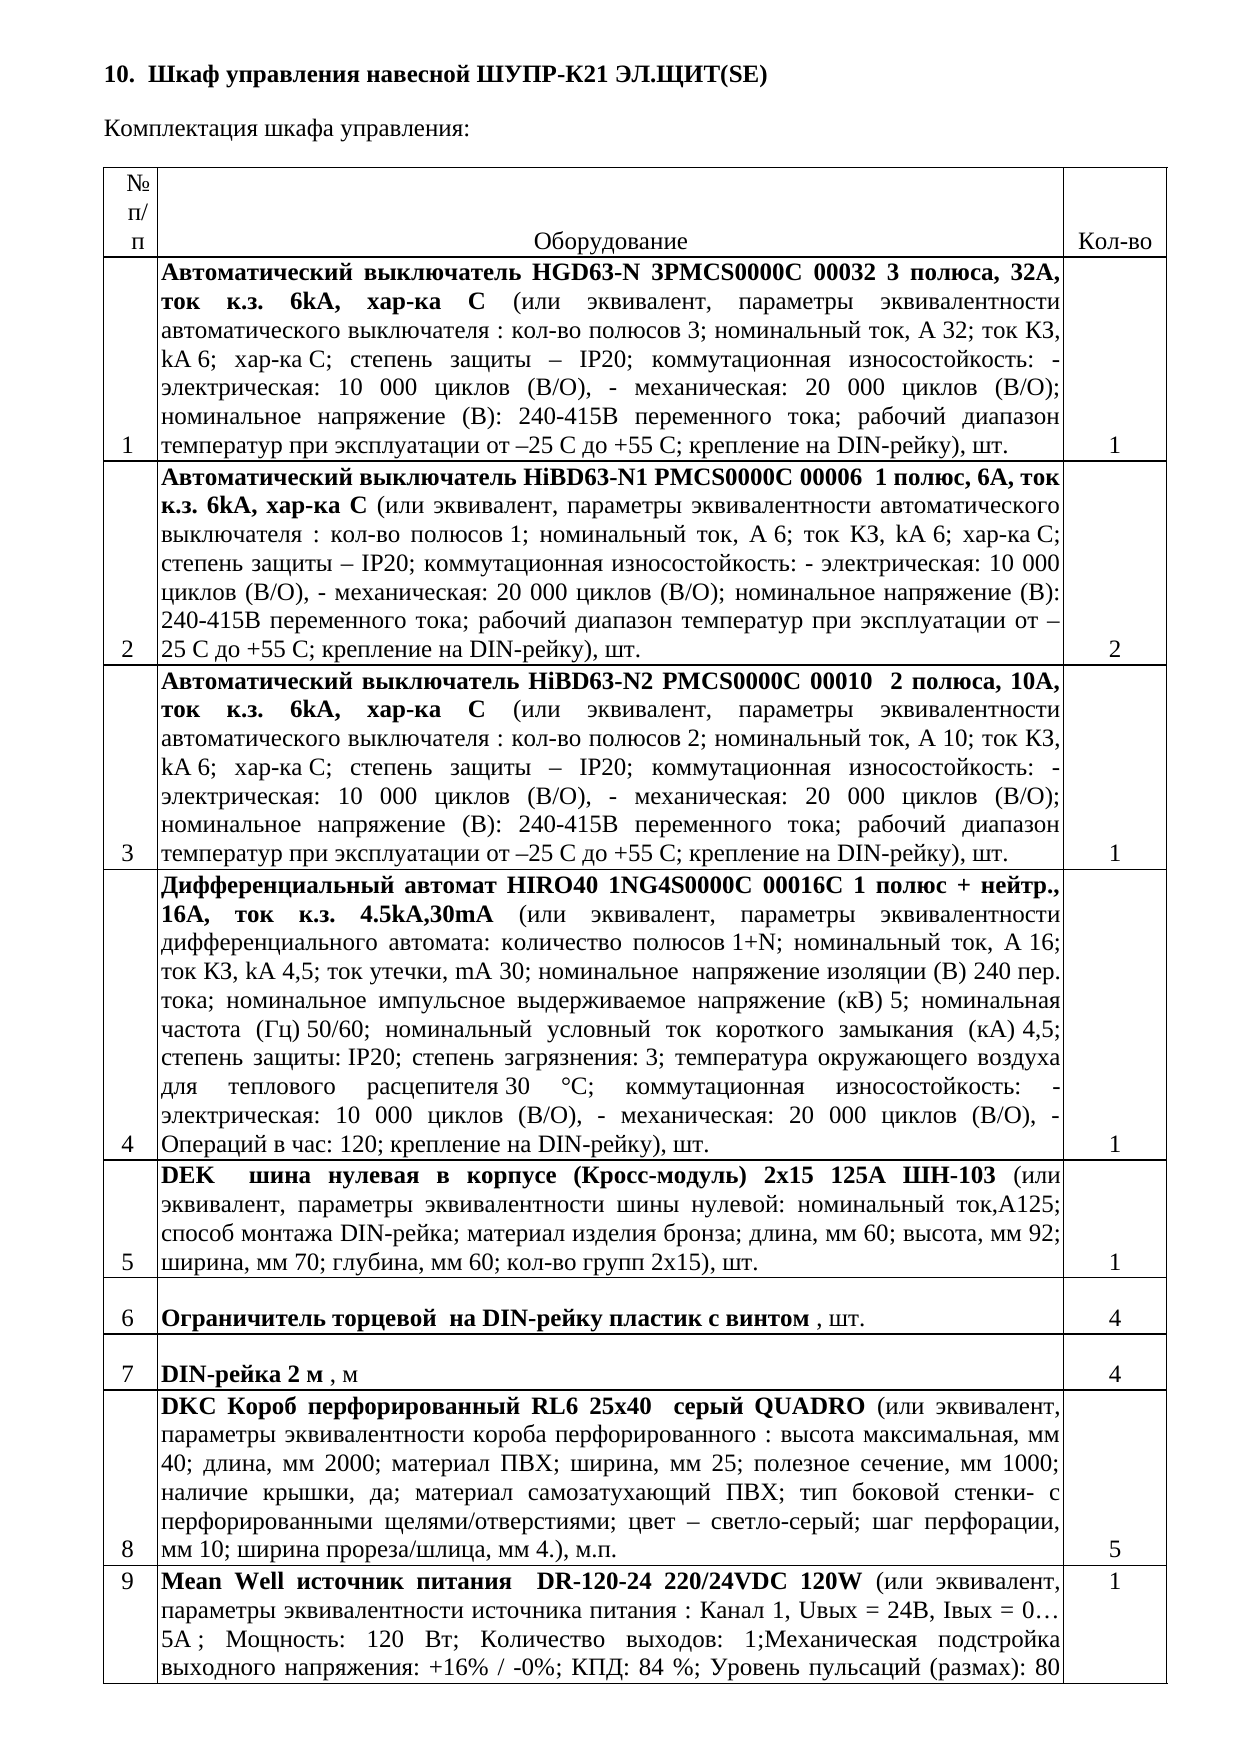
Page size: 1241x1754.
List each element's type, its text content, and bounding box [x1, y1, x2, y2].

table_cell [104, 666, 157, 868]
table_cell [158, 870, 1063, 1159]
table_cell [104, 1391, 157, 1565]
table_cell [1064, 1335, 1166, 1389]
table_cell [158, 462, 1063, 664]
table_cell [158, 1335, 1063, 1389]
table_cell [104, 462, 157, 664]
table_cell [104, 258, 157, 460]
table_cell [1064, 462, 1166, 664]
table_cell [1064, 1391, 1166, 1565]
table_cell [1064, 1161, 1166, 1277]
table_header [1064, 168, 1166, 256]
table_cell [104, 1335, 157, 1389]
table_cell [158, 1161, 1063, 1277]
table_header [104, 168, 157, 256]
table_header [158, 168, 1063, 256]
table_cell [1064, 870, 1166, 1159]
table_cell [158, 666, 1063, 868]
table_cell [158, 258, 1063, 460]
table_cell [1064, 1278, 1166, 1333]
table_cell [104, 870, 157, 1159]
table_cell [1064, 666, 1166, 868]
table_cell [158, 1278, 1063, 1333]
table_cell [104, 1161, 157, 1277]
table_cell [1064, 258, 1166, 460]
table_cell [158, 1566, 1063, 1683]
list Шкаф управления навесной ШУПР-К21 ЭЛ.ЩИТ(SE) [103, 59, 1196, 88]
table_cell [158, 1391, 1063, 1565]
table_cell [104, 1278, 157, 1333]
text Комплектация шкафа управления: [103, 113, 1196, 142]
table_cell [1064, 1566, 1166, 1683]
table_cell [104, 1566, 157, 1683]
